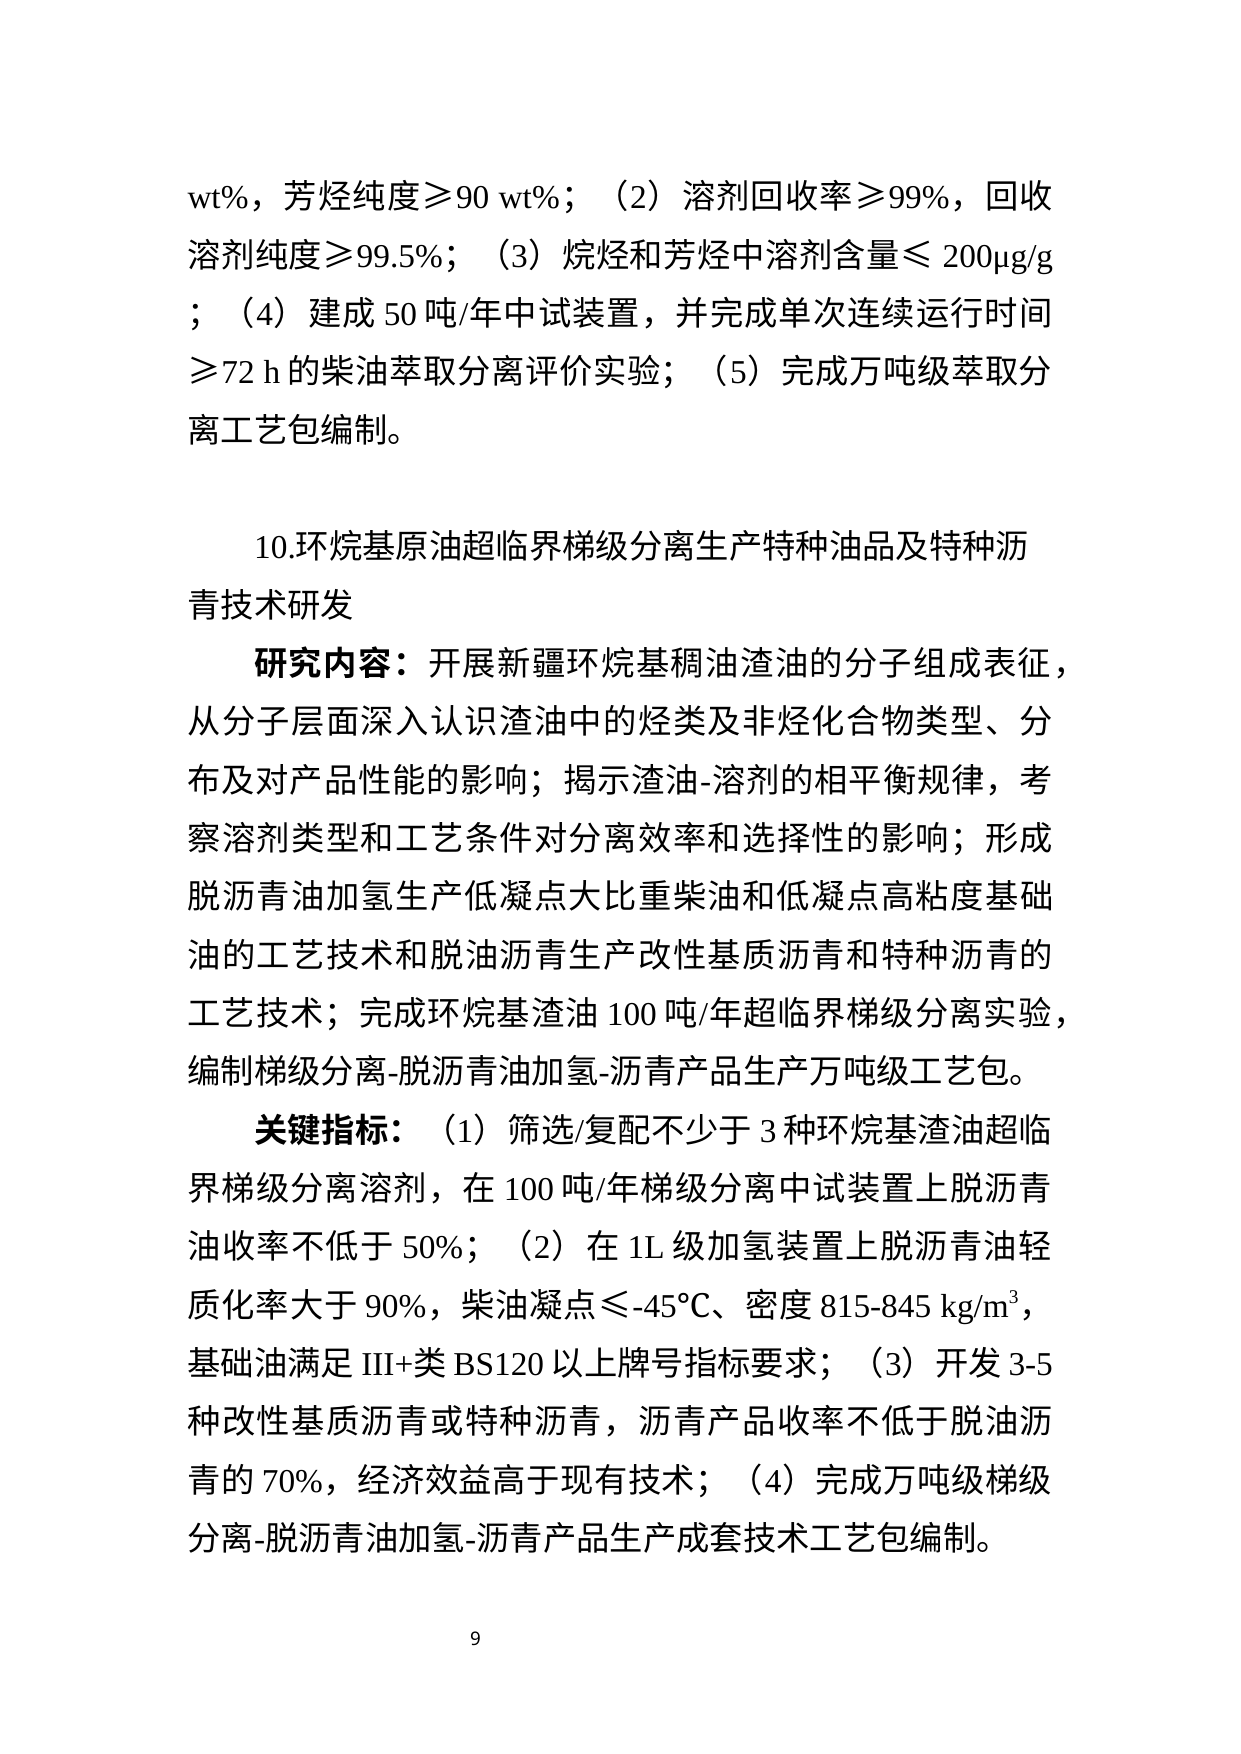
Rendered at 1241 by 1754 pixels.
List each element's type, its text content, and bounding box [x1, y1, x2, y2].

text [187, 162, 1053, 454]
text 关键指标：（1）筛选/复配不少于3种环烷基渣油超临界梯级分离溶剂，在100吨/年梯级分离中试装置上脱沥青油收率不低于50%；（2）在1L级加氢装置上脱沥青油轻质化率大于90%，柴油凝点≤-45℃、密度815-845 kg/m3，基础油满足III+类BS120以上牌号指标要求；（3）开发3-5种改性基质沥青或特种沥青，沥青产品收率不低于脱油沥青的70%，经济效益高于现有技术；（4）完成万吨级梯级分离-脱沥青油加氢-沥青产品生产成套技术工艺包编制。 [187, 1095, 1053, 1562]
text 10.环烷基原油超临界梯级分离生产特种油品及特种沥青技术研发 [187, 512, 1053, 629]
text 研究内容：开展新疆环烷基稠油渣油的分子组成表征，从分子层面深入认识渣油中的烃类及非烃化合物类型、分布及对产品性能的影响；揭示渣油-溶剂的相平衡规律，考察溶剂类型和工艺条件对分离效率和选择性的影响；形成脱沥青油加氢生产低凝点大比重柴油和低凝点高粘度基础油的工艺技术和脱油沥青生产改性基质沥青和特种沥青的工艺技术；完成环烷基渣油100吨/年超临界梯级分离实验，编制梯级分离-脱沥青油加氢-沥青产品生产万吨级工艺包。 [187, 629, 1053, 1095]
